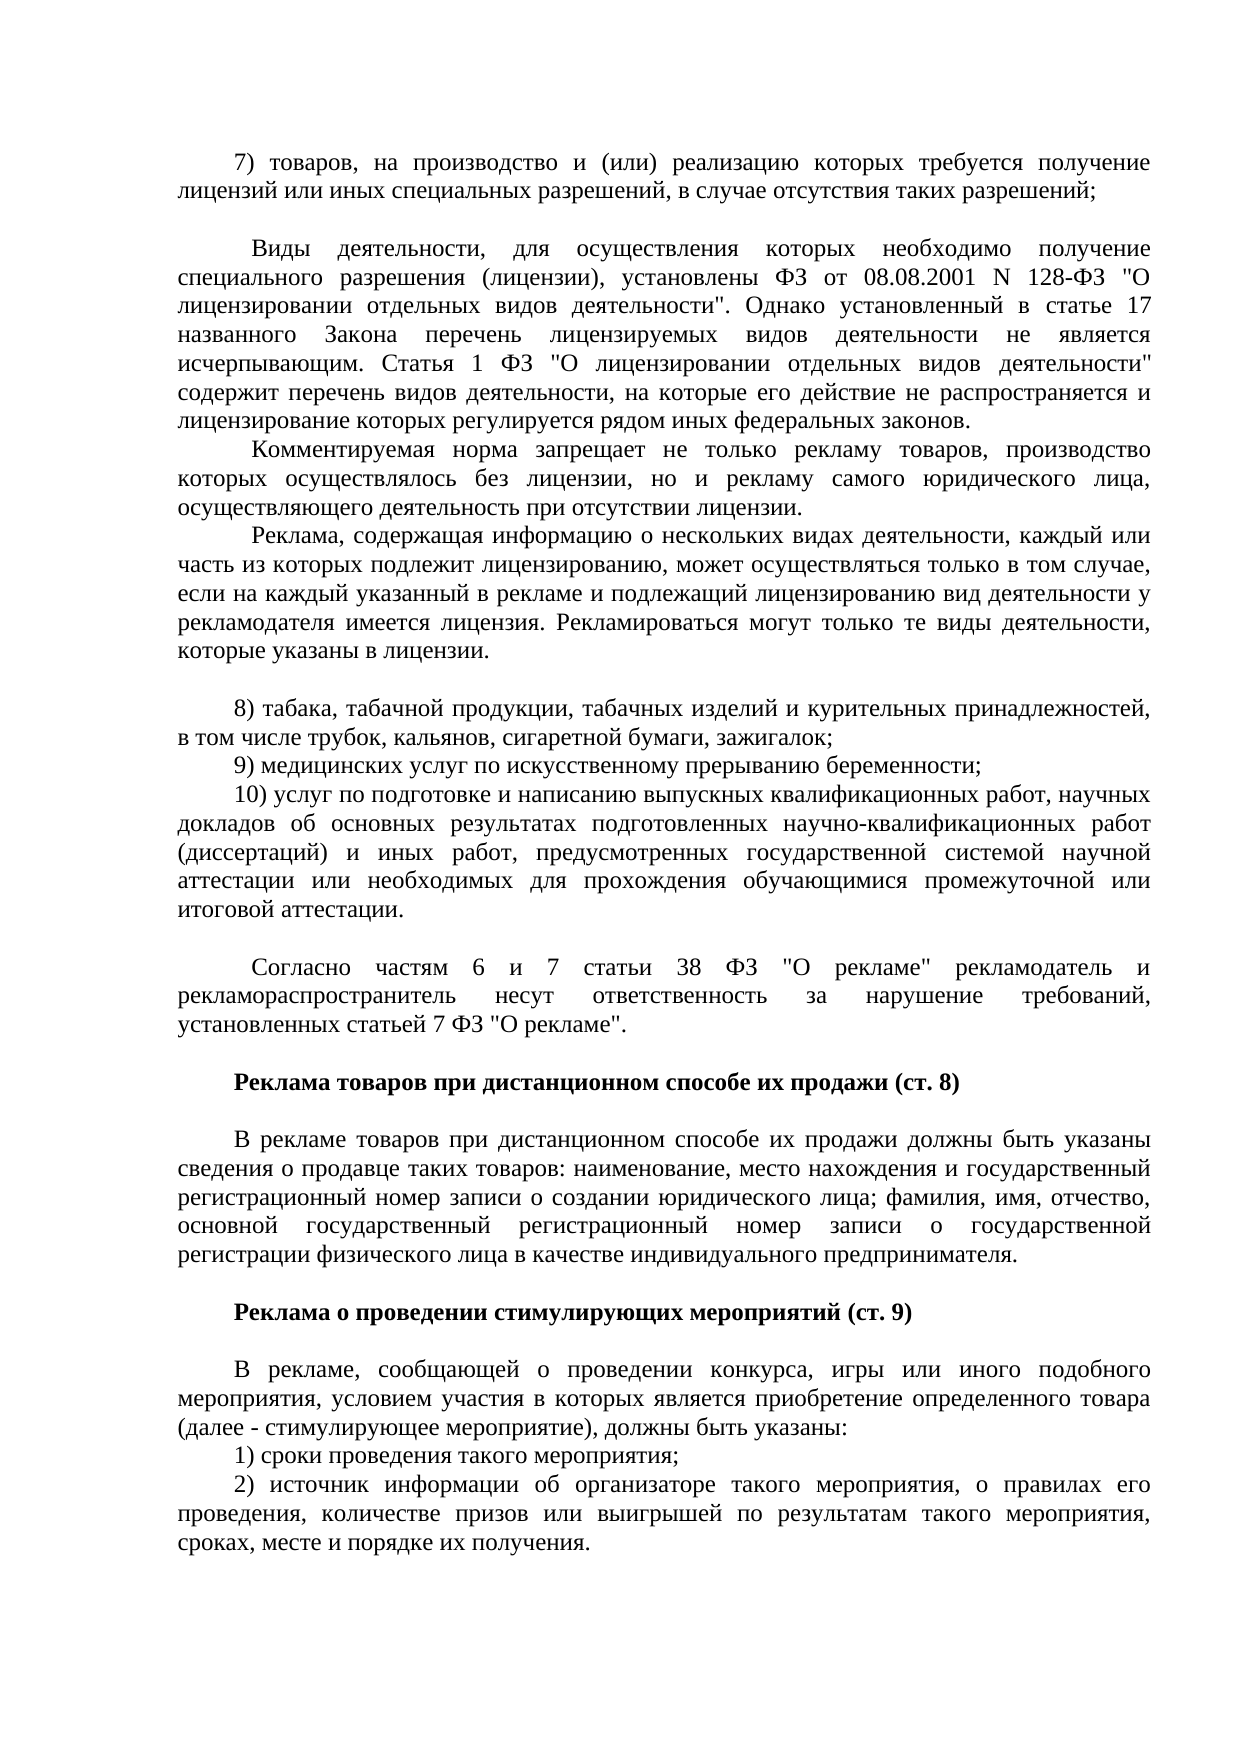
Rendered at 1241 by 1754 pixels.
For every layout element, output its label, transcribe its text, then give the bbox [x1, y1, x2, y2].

text Комментируемая норма запрещает не только рекламу товаров, производство которых осуществлялось без лицензии, но и рекламу самого юридического лица, осуществляющего деятельность при отсутствии лицензии. [177, 434, 1152, 521]
text Реклама товаров при дистанционном способе их продажи (ст. 8) [177, 1067, 1152, 1096]
text 8) табака, табачной продукции, табачных изделий и курительных принадлежностей, в том числе трубок, кальянов, сигаретной бумаги, зажигалок; [177, 693, 1152, 751]
text Виды деятельности, для осуществления которых необходимо получение специального разрешения (лицензии), установлены ФЗ от 08.08.2001 N 128-ФЗ "О лицензировании отдельных видов деятельности". Однако установленный в статье 17 названного Закона перечень лицензируемых видов деятельности не является исчерпывающим. Статья 1 ФЗ "О лицензировании отдельных видов деятельности" содержит перечень видов деятельности, на которые его действие не распространяется и лицензирование которых регулируется рядом иных федеральных законов. [177, 233, 1152, 434]
text 2) источник информации об организаторе такого мероприятия, о правилах его проведения, количестве призов или выигрышей по результатам такого мероприятия, сроках, месте и порядке их получения. [177, 1469, 1152, 1556]
text 7) товаров, на производство и (или) реализацию которых требуется получение лицензий или иных специальных разрешений, в случае отсутствия таких разрешений; [177, 147, 1152, 204]
text 1) сроки проведения такого мероприятия; [177, 1441, 1152, 1469]
text В рекламе, сообщающей о проведении конкурса, игры или иного подобного мероприятия, условием участия в которых является приобретение определенного товара (далее - стимулирующее мероприятие), должны быть указаны: [177, 1354, 1152, 1441]
text 9) медицинских услуг по искусственному прерыванию беременности; [177, 751, 1152, 779]
text Согласно частям 6 и 7 статьи 38 ФЗ "О рекламе" рекламодатель и рекламораспространитель несут ответственность за нарушение требований, установленных статьей 7 ФЗ "О рекламе". [177, 952, 1152, 1038]
text Реклама, содержащая информацию о нескольких видах деятельности, каждый или часть из которых подлежит лицензированию, может осуществляться только в том случае, если на каждый указанный в рекламе и подлежащий лицензированию вид деятельности у рекламодателя имеется лицензия. Рекламироваться могут только те виды деятельности, которые указаны в лицензии. [177, 521, 1152, 664]
text Реклама о проведении стимулирующих мероприятий (ст. 9) [177, 1297, 1152, 1326]
text В рекламе товаров при дистанционном способе их продажи должны быть указаны сведения о продавце таких товаров: наименование, место нахождения и государственный регистрационный номер записи о создании юридического лица; фамилия, имя, отчество, основной государственный регистрационный номер записи о государственной регистрации физического лица в качестве индивидуального предпринимателя. [177, 1124, 1152, 1268]
text 10) услуг по подготовке и написанию выпускных квалификационных работ, научных докладов об основных результатах подготовленных научно-квалификационных работ (диссертаций) и иных работ, предусмотренных государственной системой научной аттестации или необходимых для прохождения обучающимися промежуточной или итоговой аттестации. [177, 779, 1152, 923]
